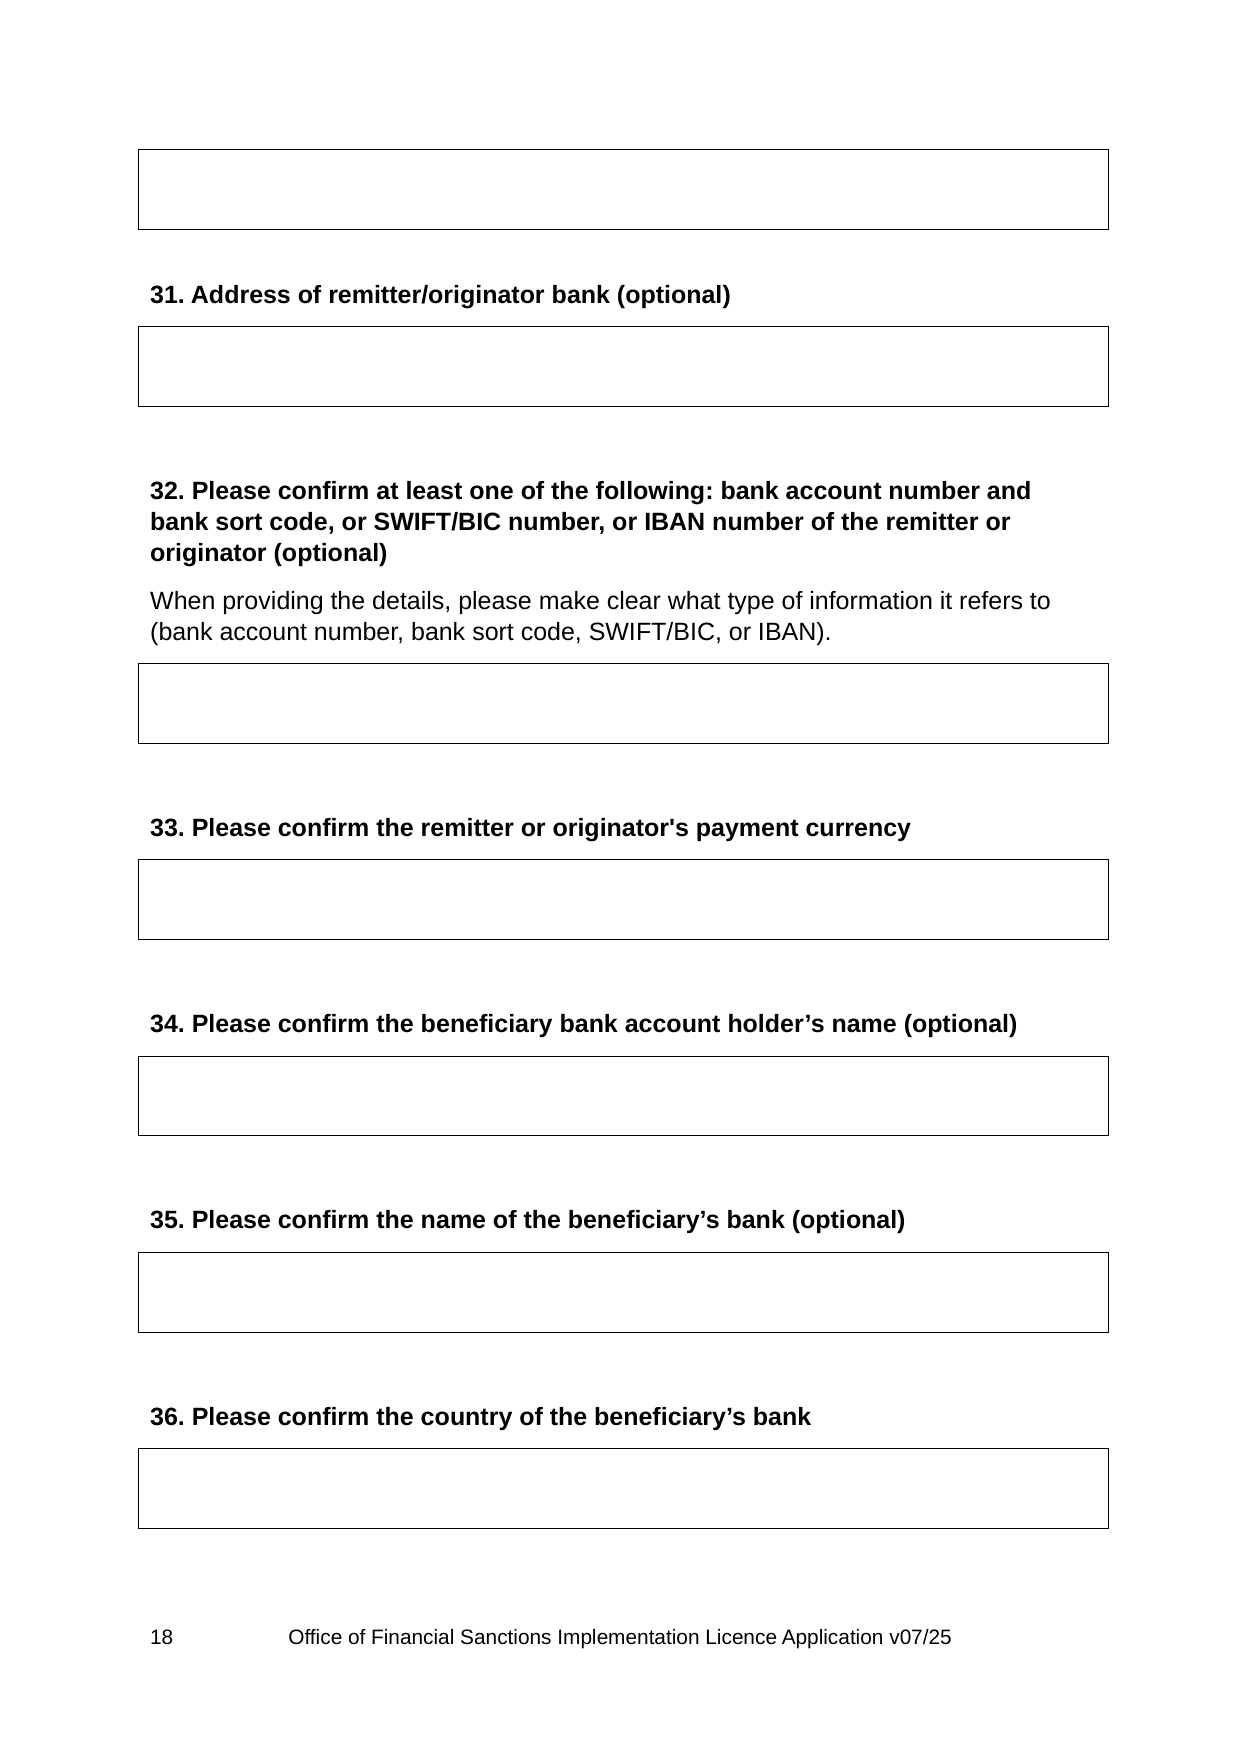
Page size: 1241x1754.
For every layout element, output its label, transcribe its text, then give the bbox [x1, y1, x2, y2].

text 31. Address of remitter/originator bank (optional) [150, 279, 1090, 308]
text 35. Please confirm the name of the beneficiary’s bank (optional) [150, 1205, 1090, 1234]
table_header [139, 1057, 1108, 1135]
text 36. Please confirm the country of the beneficiary’s bank [150, 1402, 1090, 1430]
table_header [139, 150, 1108, 228]
text 32. Please confirm at least one of the following: bank account number and bank sort code, or SWIFT/BIC number, or IBAN number of the remitter or originator (optional) [150, 476, 1090, 567]
text 33. Please confirm the remitter or originator's payment currency [150, 813, 1090, 842]
table_header [139, 1449, 1108, 1528]
text 34. Please confirm the beneficiary bank account holder’s name (optional) [150, 1009, 1090, 1038]
table_header [139, 327, 1108, 406]
table_header [139, 664, 1108, 743]
table_header [139, 1253, 1108, 1332]
text When providing the details, please make clear what type of information it refers to (bank account number, bank sort code, SWIFT/BIC, or IBAN). [150, 586, 1090, 645]
table_header [139, 860, 1108, 939]
